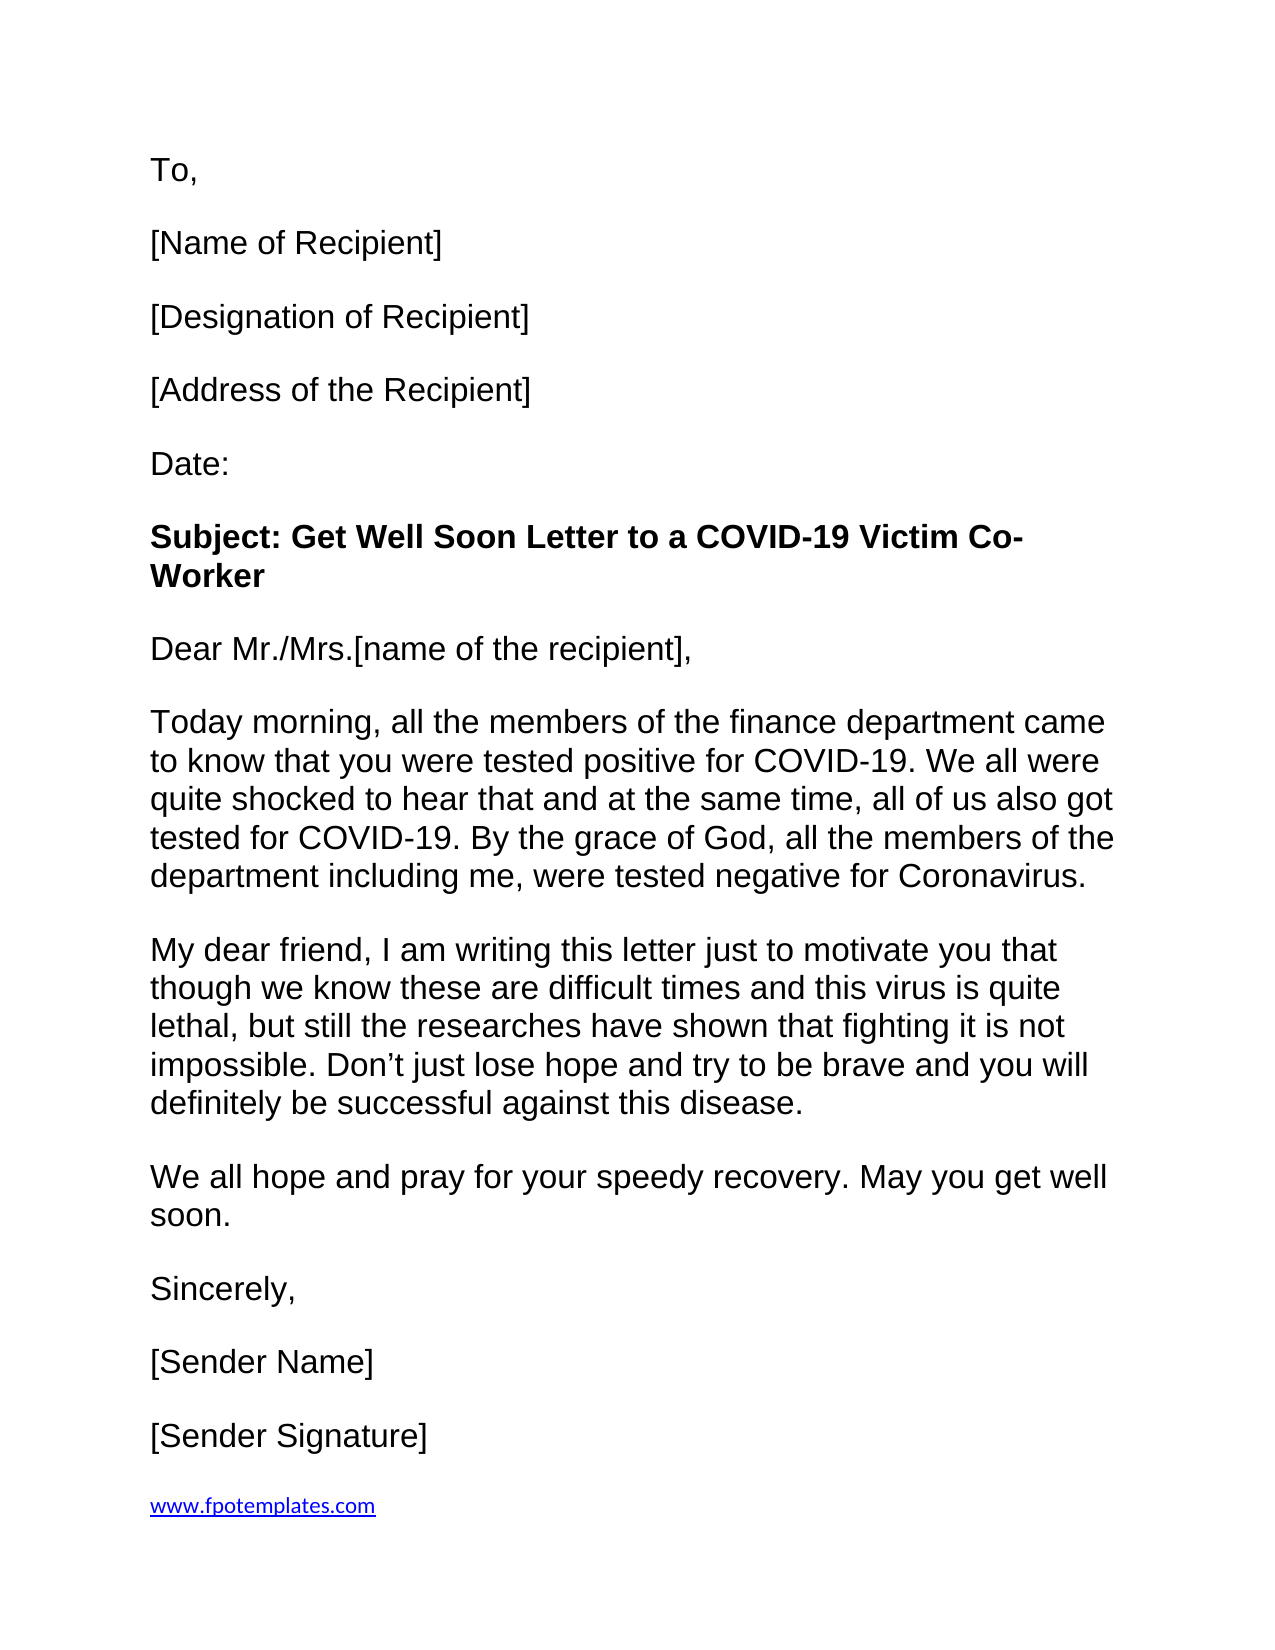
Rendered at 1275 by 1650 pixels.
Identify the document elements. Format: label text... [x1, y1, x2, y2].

text Today morning, all the members of the finance department came to know that you were tested positive for COVID-19. We all were quite shocked to hear that and at the same time, all of us also got tested for COVID-19. By the grace of God, all the members of the department including me, were tested negative for Coronavirus. [150, 702, 1125, 895]
text My dear friend, I am writing this letter just to motivate you that though we know these are difficult times and this virus is quite lethal, but still the researches have shown that fighting it is not impossible. Don’t just lose hope and try to be brave and you will definitely be successful against this disease. [150, 930, 1125, 1122]
text To, [150, 150, 1125, 188]
text Sincerely, [150, 1269, 1125, 1307]
text Subject: Get Well Soon Letter to a COVID-19 Victim Co-Worker [150, 517, 1125, 594]
text [Designation of Recipient] [150, 297, 1125, 335]
text We all hope and pray for your speedy recovery. May you get well soon. [150, 1157, 1125, 1234]
text [Sender Signature] [150, 1416, 1125, 1454]
text Date: [150, 444, 1125, 482]
text [Sender Name] [150, 1342, 1125, 1381]
text [Name of Recipient] [150, 223, 1125, 262]
text Dear Mr./Mrs.[name of the recipient], [150, 629, 1125, 667]
text [Address of the Recipient] [150, 370, 1125, 409]
